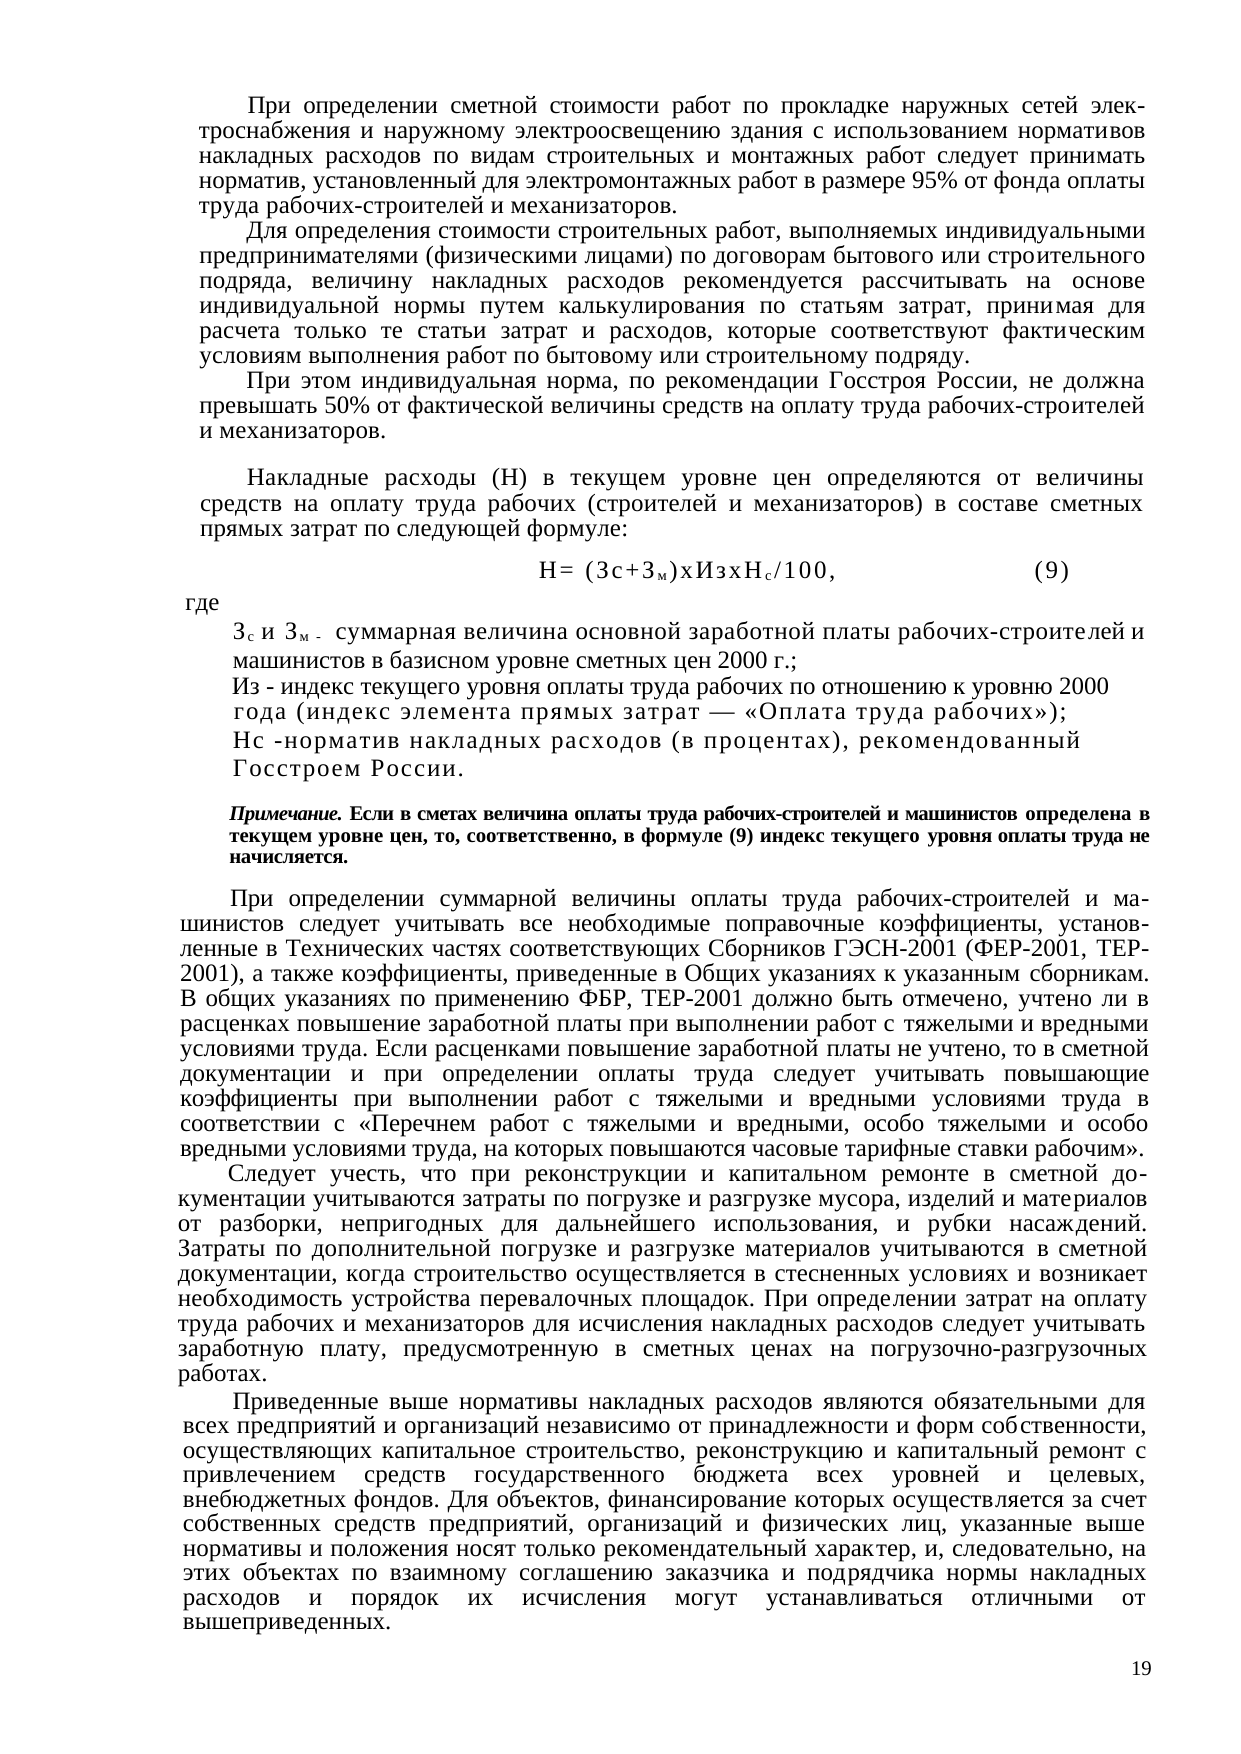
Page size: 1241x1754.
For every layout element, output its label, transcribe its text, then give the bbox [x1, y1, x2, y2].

text Нс -норматив накладных расходов (в процентах), рекомендованный Госстроем России. [233, 725, 1152, 782]
text Накладные расходы (Н) в текущем уровне цен определяются от величины средств на оплату труда рабочих (строителей и механизаторов) в составе сметных прямых затрат по следующей формуле: [200, 465, 1146, 542]
text При определении сметной стоимости работ по прокладке наружных сетей электроснабжения и наружному электроосвещению здания с использованием нормативов накладных расходов по видам строительных и монтажных работ следует принимать норматив, установленный для электромонтажных работ в размере 95% от фонда оплаты труда рабочих-строителей и механизаторов. [199, 94, 1145, 219]
text Примечание. Если в сметах величина оплаты труда рабочих-строителей и машинистов определена в текущем уровне цен, то, соответственно, в формуле (9) индекс текущего уровня оплаты труда не начисляется. [229, 804, 1150, 868]
text Для определения стоимости строительных работ, выполняемых индивидуальными предпринимателями (физическими лицами) по договорам бытового или строительного подряда, величину накладных расходов рекомендуется рассчитывать на основе индивидуальной нормы путем калькулирования по статьям затрат, принимая для расчета только те статьи затрат и расходов, которые соответствуют фактическим условиям выполнения работ по бытовому или строительному подряду. [199, 219, 1145, 369]
text Из - индекс текущего уровня оплаты труда рабочих по отношению к уровню 2000 года (индекс элемента прямых затрат — «Оплата труда рабочих»); [232, 675, 1152, 724]
text Н= (Зс+Зм)хИзхНс/100, (9) [539, 555, 1152, 584]
text где [185, 587, 1152, 616]
text При этом индивидуальная норма, по рекомендации Госстроя России, не должна превышать 50% от фактической величины средств на оплату труда рабочих-строителей и механизаторов. [199, 369, 1145, 444]
text Приведенные выше нормативы накладных расходов являются обязательными для всех предприятий и организаций независимо от принадлежности и форм собственности, осуществляющих капитальное строительство, реконструкцию и капитальный ремонт с привлечением средств государственного бюджета всех уровней и целевых, внебюджетных фондов. Для объектов, финансирование которых осуществляется за счет собственных средств предприятий, организаций и физических лиц, указанные выше нормативы и положения носят только рекомендательный характер, и, следовательно, на этих объектах по взаимному соглашению заказчика и подрядчика нормы накладных расходов и порядок их исчисления могут устанавливаться отличными от вышеприведенных. [183, 1389, 1147, 1634]
text При определении суммарной величины оплаты труда рабочих-строителей и машинистов следует учитывать все необходимые поправочные коэффициенты, установленные в Технических частях соответствующих Сборников ГЭСН-2001 (ФЕР-2001, ТЕР-2001), а также коэффициенты, приведенные в Общих указаниях к указанным сборникам. В общих указаниях по применению ФБР, ТЕР-2001 должно быть отмечено, учтено ли в расценках повышение заработной платы при выполнении работ с тяжелыми и вредными условиями труда. Если расценками повышение заработной платы не учтено, то в сметной документации и при определении оплаты труда следует учитывать повышающие коэффициенты при выполнении работ с тяжелыми и вредными условиями труда в соответствии с «Перечнем работ с тяжелыми и вредными, особо тяжелыми и особо вредными условиями труда, на которых повышаются часовые тарифные ставки рабочим». [180, 886, 1149, 1161]
text Зс и Зм - суммарная величина основной заработной платы рабочих-строителей и машинистов в базисном уровне сметных цен .; [233, 616, 1152, 674]
text Следует учесть, что при реконструкции и капитальном ремонте в сметной документации учитываются затраты по погрузке и разгрузке мусора, изделий и материалов от разборки, непригодных для дальнейшего использования, и рубки насаждений. Затраты по дополнительной погрузке и разгрузке материалов учитываются в сметной документации, когда строительство осуществляется в стесненных условиях и возникает необходимость устройства перевалочных площадок. При определении затрат на оплату труда рабочих и механизаторов для исчисления накладных расходов следует учитывать заработную плату, предусмотренную в сметных ценах на погрузочно-разгрузочных работах. [178, 1162, 1147, 1387]
